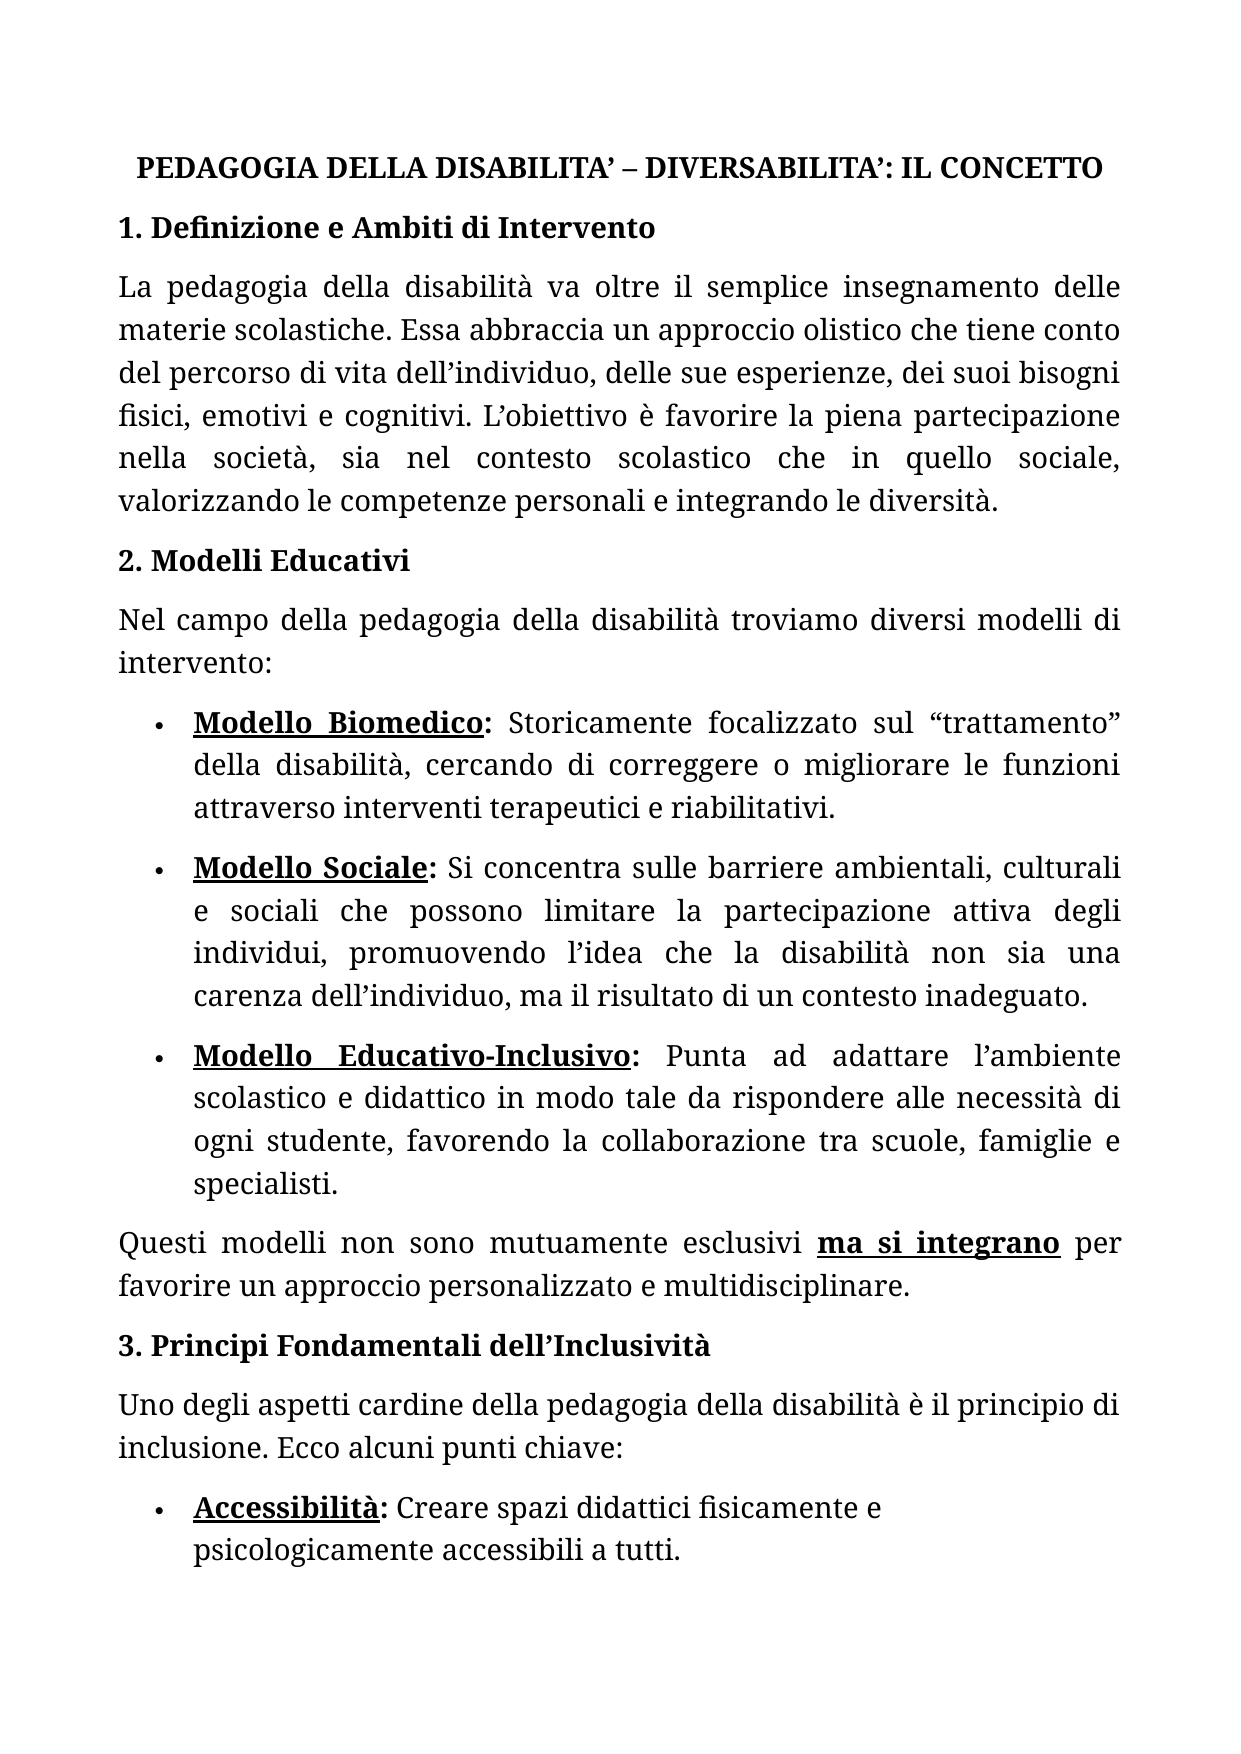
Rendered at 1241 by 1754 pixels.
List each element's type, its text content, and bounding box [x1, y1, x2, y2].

list Accessibilità: Creare spazi didattici fisicamente e psicologicamente accessibili a tutti. [156, 1487, 1122, 1569]
text 3. Principi Fondamentali dell’Inclusività [118, 1325, 1122, 1365]
list Modello Biomedico: Storicamente focalizzato sul “trattamento” della disabilità, cercando di correggere o migliorare le funzioni attraverso interventi terapeutici e riabilitativi. [156, 702, 1122, 827]
text 1. Definizione e Ambiti di Intervento [118, 207, 1122, 247]
text Uno degli aspetti cardine della pedagogia della disabilità è il principio di inclusione. Ecco alcuni punti chiave: [118, 1384, 1122, 1467]
text 2. Modelli Educativi [118, 540, 1122, 580]
text Questi modelli non sono mutuamente esclusivi ma si integrano per favorire un approccio personalizzato e multidisciplinare. [118, 1223, 1122, 1305]
text PEDAGOGIA DELLA DISABILITA’ – DIVERSABILITA’: IL CONCETTO [118, 148, 1122, 187]
list Modello Educativo-Inclusivo: Punta ad adattare l’ambiente scolastico e didattico in modo tale da rispondere alle necessità di ogni studente, favorendo la collaborazione tra scuole, famiglie e specialisti. [156, 1035, 1122, 1203]
list Modello Sociale: Si concentra sulle barriere ambientali, culturali e sociali che possono limitare la partecipazione attiva degli individui, promuovendo l’idea che la disabilità non sia una carenza dell’individuo, ma il risultato di un contesto inadeguato. [156, 847, 1122, 1015]
text La pedagogia della disabilità va oltre il semplice insegnamento delle materie scolastiche. Essa abbraccia un approccio olistico che tiene conto del percorso di vita dell’individuo, delle sue esperienze, dei suoi bisogni fisici, emotivi e cognitivi. L’obiettivo è favorire la piena partecipazione nella società, sia nel contesto scolastico che in quello sociale, valorizzando le competenze personali e integrando le diversità. [118, 267, 1122, 520]
text Nel campo della pedagogia della disabilità troviamo diversi modelli di intervento: [118, 599, 1122, 682]
